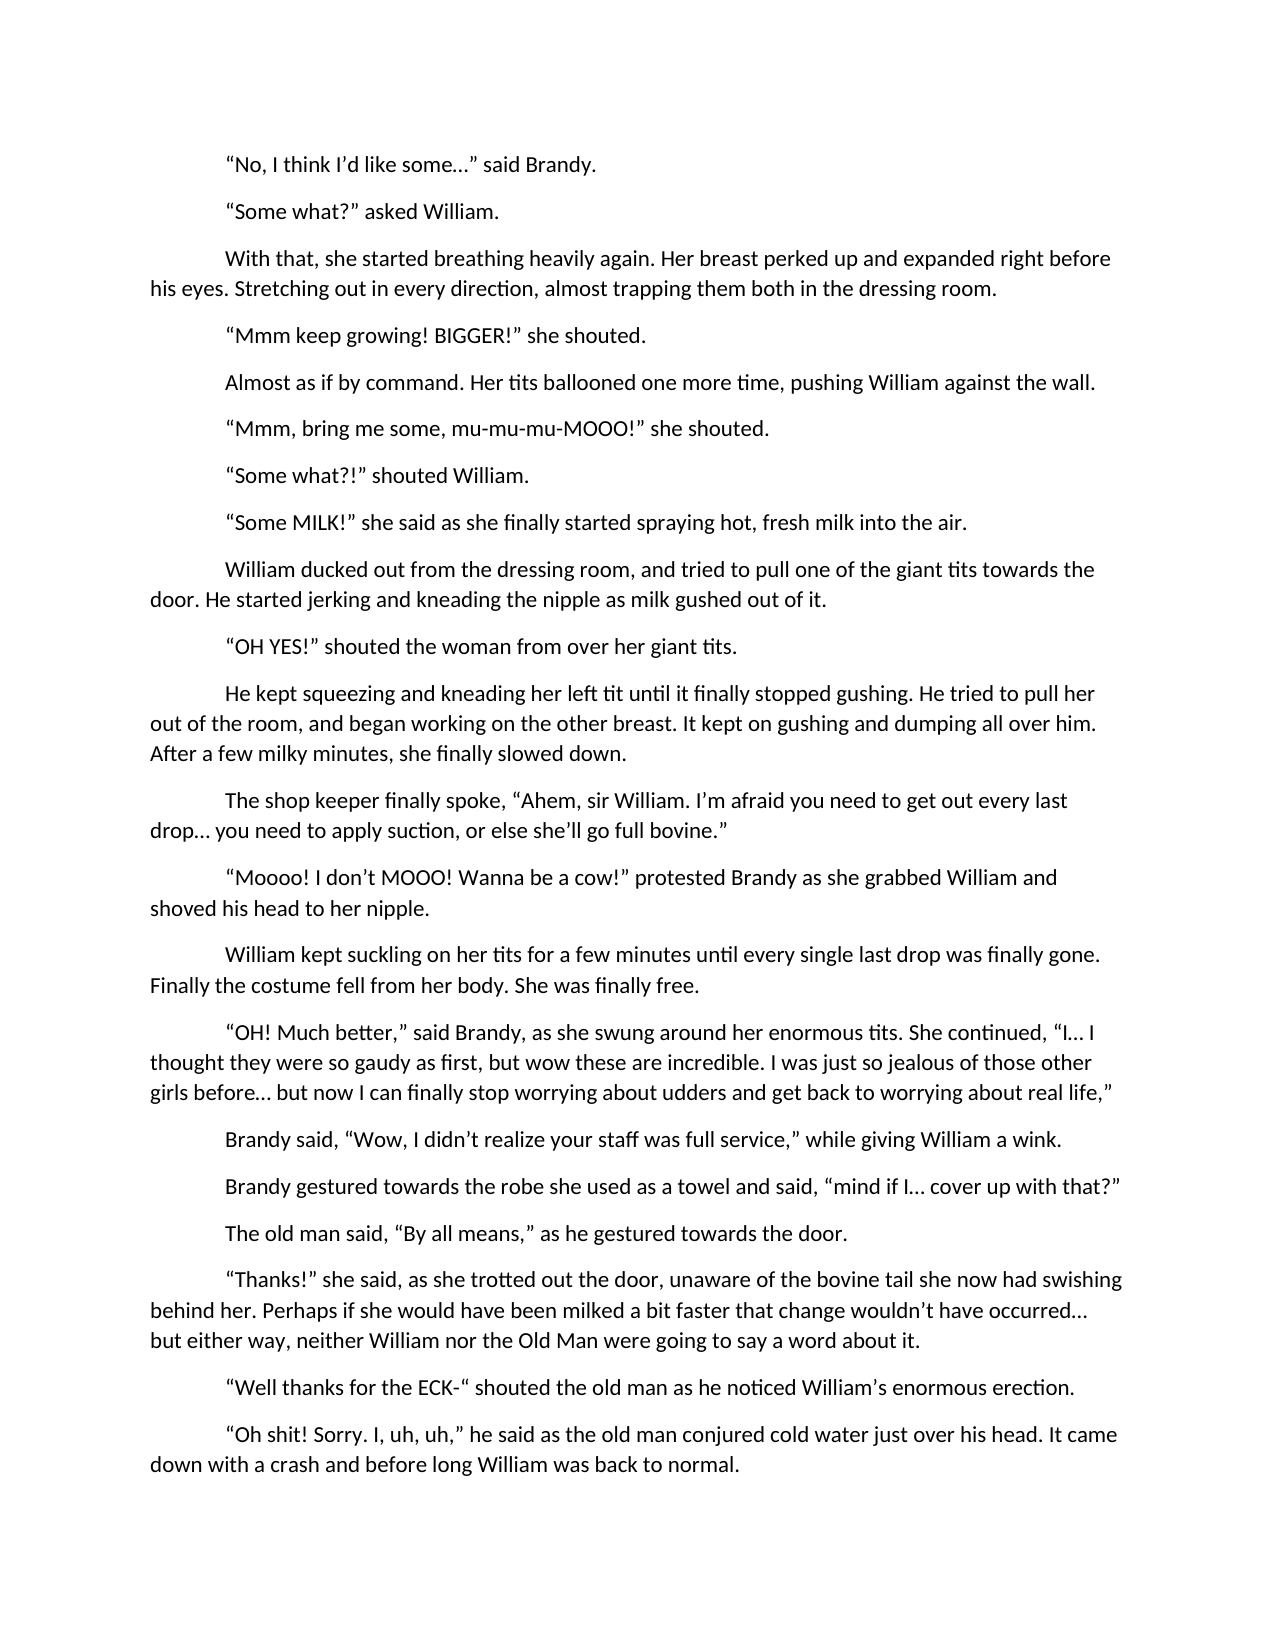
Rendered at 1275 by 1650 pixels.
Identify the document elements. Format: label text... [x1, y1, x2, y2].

text “Some MILK!” she said as she finally started spraying hot, fresh milk into the air. [150, 508, 1125, 536]
text “OH YES!” shouted the woman from over her giant tits. [150, 632, 1125, 660]
text “Moooo! I don’t MOOO! Wanna be a cow!” protested Brandy as she grabbed William and shoved his head to her nipple. [150, 863, 1125, 922]
text With that, she started breathing heavily again. Her breast perked up and expanded right before his eyes. Stretching out in every direction, almost trapping them both in the dressing room. [150, 244, 1125, 302]
text He kept squeezing and kneading her left tit until it finally stopped gushing. He tried to pull her out of the room, and began working on the other breast. It kept on gushing and dumping all over him. After a few milky minutes, she finally slowed down. [150, 679, 1125, 768]
text Brandy said, “Wow, I didn’t realize your staff was full service,” while giving William a wink. [150, 1125, 1125, 1153]
text The old man said, “By all means,” as he gestured towards the door. [150, 1219, 1125, 1247]
text “OH! Much better,” said Brandy, as she swung around her enormous tits. She continued, “I… I thought they were so gaudy as first, but wow these are incredible. I was just so jealous of those other girls before… but now I can finally stop worrying about udders and get back to worrying about real life,” [150, 1018, 1125, 1106]
text William kept suckling on her tits for a few minutes until every single last drop was finally gone. Finally the costume fell from her body. She was finally free. [150, 941, 1125, 999]
text “Oh shit! Sorry. I, uh, uh,” he said as the old man conjured cold water just over his head. It came down with a crash and before long William was back to normal. [150, 1420, 1125, 1478]
text The shop keeper finally spoke, “Ahem, sir William. I’m afraid you need to get out every last drop… you need to apply suction, or else she’ll go full bovine.” [150, 786, 1125, 845]
text “No, I think I’d like some…” said Brandy. [150, 150, 1125, 178]
text “Some what?” asked William. [150, 197, 1125, 225]
text William ducked out from the dressing room, and tried to pull one of the giant tits towards the door. He started jerking and kneading the nipple as milk gushed out of it. [150, 555, 1125, 613]
text “Well thanks for the ECK-“ shouted the old man as he noticed William’s enormous erection. [150, 1373, 1125, 1401]
text “Thanks!” she said, as she trotted out the door, unaware of the bovine tail she now had swishing behind her. Perhaps if she would have been milked a bit faster that change wouldn’t have occurred… but either way, neither William nor the Old Man were going to say a word about it. [150, 1266, 1125, 1354]
text “Mmm, bring me some, mu-mu-mu-MOOO!” she shouted. [150, 414, 1125, 443]
text “Mmm keep growing! BIGGER!” she shouted. [150, 321, 1125, 349]
text “Some what?!” shouted William. [150, 461, 1125, 489]
text Brandy gestured towards the robe she used as a towel and said, “mind if I… cover up with that?” [150, 1172, 1125, 1200]
text Almost as if by command. Her tits ballooned one more time, pushing William against the wall. [150, 368, 1125, 396]
